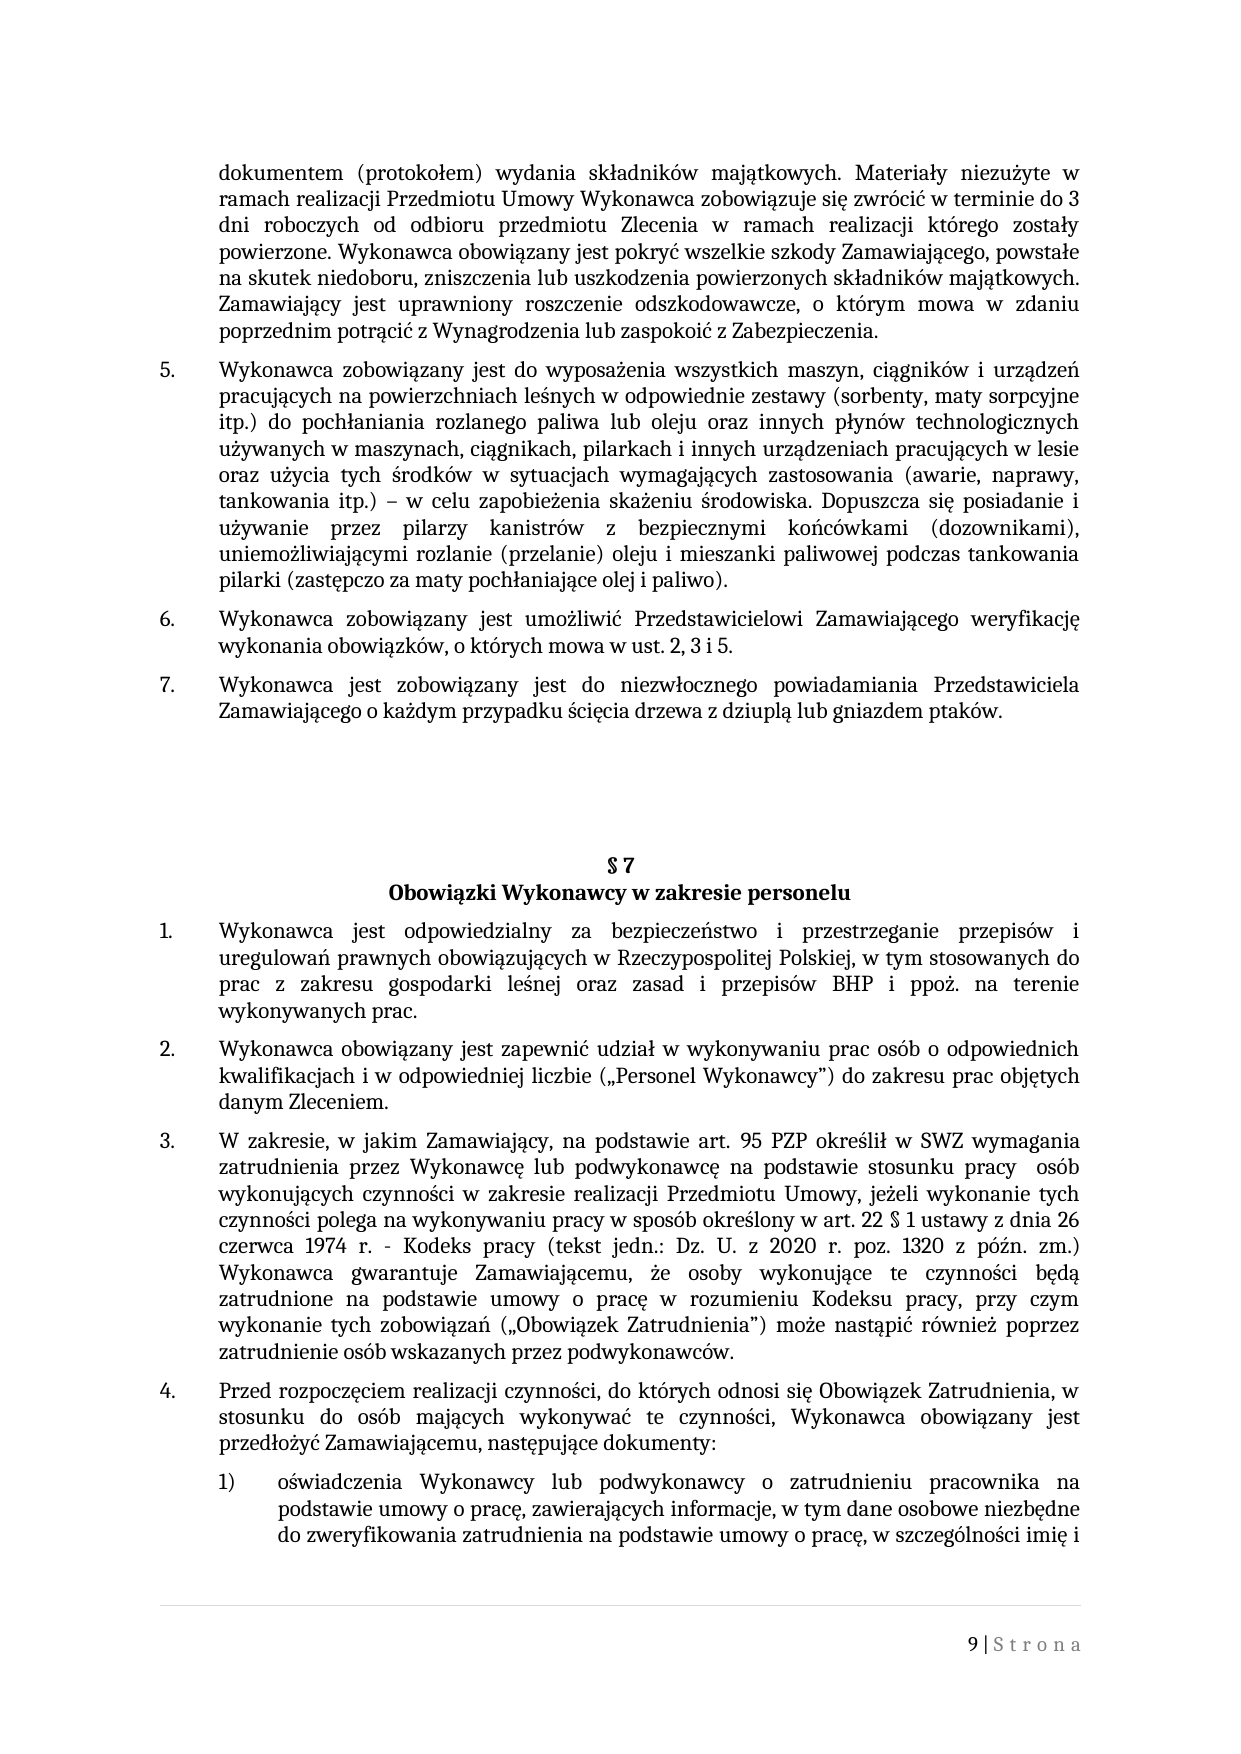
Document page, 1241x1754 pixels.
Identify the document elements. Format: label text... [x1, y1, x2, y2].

text 4. Przed rozpoczęciem realizacji czynności, do których odnosi się Obowiązek Zatrudnienia, w stosunku do osób mających wykonywać te czynności, Wykonawca obowiązany jest przedłożyć Zamawiającemu, następujące dokumenty: [159, 1377, 1081, 1457]
list Wykonawca obowiązany jest zapewnić udział w wykonywaniu prac osób o odpowiednich kwalifikacjach i w odpowiedniej liczbie („Personel Wykonawcy”) do zakresu prac objętych danym Zleceniem. [159, 1036, 1081, 1115]
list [159, 159, 1081, 344]
text § 7 Obowiązki Wykonawcy w zakresie personelu [159, 853, 1081, 906]
list Wykonawca zobowiązany jest umożliwić Przedstawicielowi Zamawiającego weryfikację wykonania obowiązków, o których mowa w ust. 2, 3 i 5. [159, 606, 1081, 659]
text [218, 1469, 1081, 1548]
list W zakresie, w jakim Zamawiający, na podstawie art. 95 PZP określił w SWZ wymagania zatrudnienia przez Wykonawcę lub podwykonawcę na podstawie stosunku pracy osób wykonujących czynności w zakresie realizacji Przedmiotu Umowy, jeżeli wykonanie tych czynności polega na wykonywaniu pracy w sposób określony w art. 22 § 1 ustawy z dnia 26 czerwca 1974 r. - Kodeks pracy (tekst jedn.: Dz. U. z 2020 r. poz. 1320 z późn. zm.) Wykonawca gwarantuje Zamawiającemu, że osoby wykonujące te czynności będą zatrudnione na podstawie umowy o pracę w rozumieniu Kodeksu pracy, przy czym wykonanie tych zobowiązań („Obowiązek Zatrudnienia”) może nastąpić również poprzez zatrudnienie osób wskazanych przez podwykonawców. [159, 1128, 1081, 1365]
list Wykonawca jest zobowiązany jest do niezwłocznego powiadamiania Przedstawiciela Zamawiającego o każdym przypadku ścięcia drzewa z dziuplą lub gniazdem ptaków. [159, 671, 1081, 724]
list Wykonawca zobowiązany jest do wyposażenia wszystkich maszyn, ciągników i urządzeń pracujących na powierzchniach leśnych w odpowiednie zestawy (sorbenty, maty sorpcyjne itp.) do pochłaniania rozlanego paliwa lub oleju oraz innych płynów technologicznych używanych w maszynach, ciągnikach, pilarkach i innych urządzeniach pracujących w lesie oraz użycia tych środków w sytuacjach wymagających zastosowania (awarie, naprawy, tankowania itp.) – w celu zapobieżenia skażeniu środowiska. Dopuszcza się posiadanie i używanie przez pilarzy kanistrów z bezpiecznymi końcówkami (dozownikami), uniemożliwiającymi rozlanie (przelanie) oleju i mieszanki paliwowej podczas tankowania pilarki (zastępczo za maty pochłaniające olej i paliwo). [159, 356, 1081, 594]
list Wykonawca jest odpowiedzialny za bezpieczeństwo i przestrzeganie przepisów i uregulowań prawnych obowiązujących w Rzeczypospolitej Polskiej, w tym stosowanych do prac z zakresu gospodarki leśnej oraz zasad i przepisów BHP i ppoż. na terenie wykonywanych prac. [159, 918, 1081, 1024]
